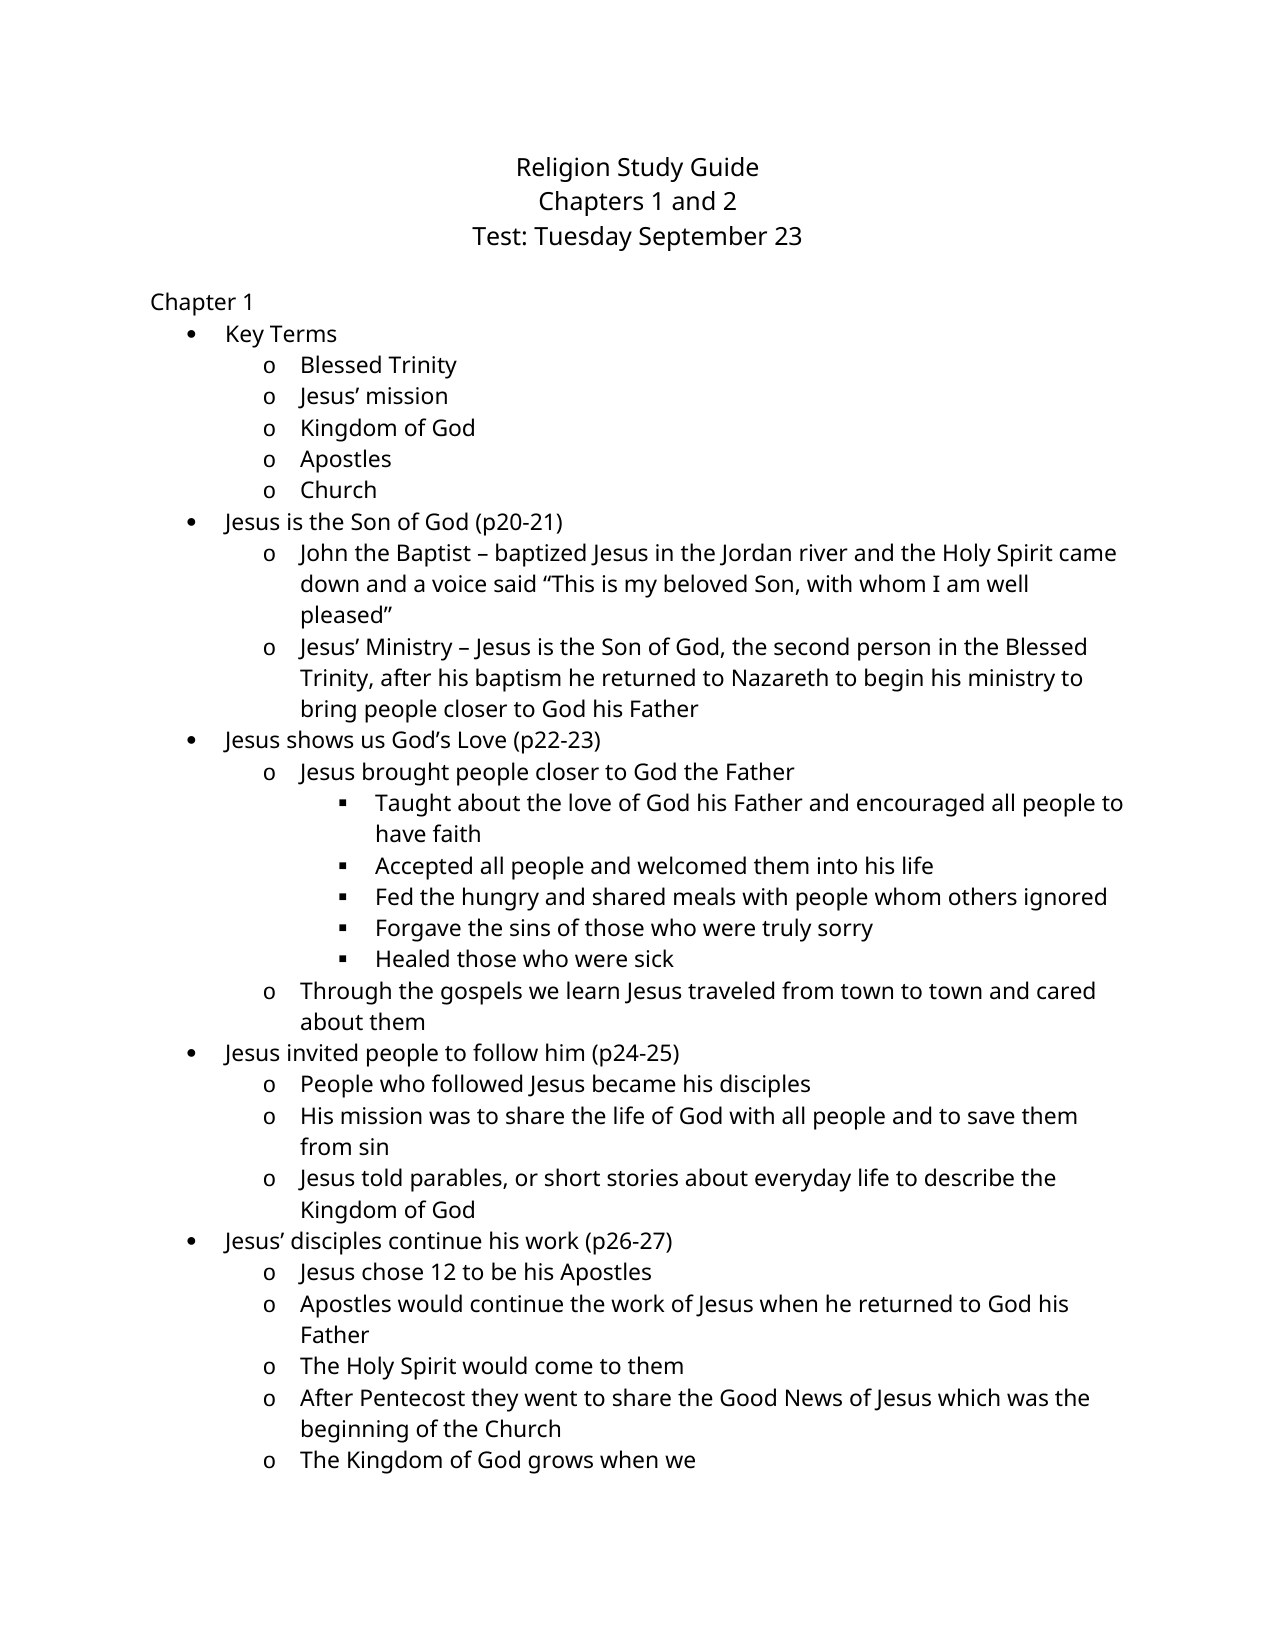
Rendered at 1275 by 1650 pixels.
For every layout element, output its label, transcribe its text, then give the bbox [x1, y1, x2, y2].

list Jesus brought people closer to God the Father [262, 756, 1125, 787]
list Taught about the love of God his Father and encouraged all people to have faith [337, 787, 1125, 849]
list Apostles [262, 443, 1125, 474]
list Healed those who were sick [337, 943, 1125, 974]
list Key Terms [187, 317, 1125, 349]
list Through the gospels we learn Jesus traveled from town to town and cared about them [262, 974, 1125, 1037]
list Fed the hungry and shared meals with people whom others ignored [337, 881, 1125, 912]
text Chapter 1 [150, 286, 1125, 317]
list Jesus’ Ministry – Jesus is the Son of God, the second person in the Blessed Trinity, after his baptism he returned to Nazareth to begin his ministry to bring people closer to God his Father [262, 631, 1125, 724]
list Accepted all people and welcomed them into his life [337, 849, 1125, 881]
list Jesus is the Son of God (p20-21) [187, 506, 1125, 537]
text Test: Tuesday September 23 [150, 218, 1125, 252]
list Blessed Trinity [262, 349, 1125, 380]
list The Holy Spirit would come to them [262, 1350, 1125, 1382]
list Jesus invited people to follow him (p24-25) [187, 1037, 1125, 1068]
list Forgave the sins of those who were truly sorry [337, 912, 1125, 943]
list Jesus chose 12 to be his Apostles [262, 1256, 1125, 1288]
list The Kingdom of God grows when we [262, 1444, 1125, 1476]
list Kingdom of God [262, 411, 1125, 443]
list People who followed Jesus became his disciples [262, 1068, 1125, 1100]
list Church [262, 474, 1125, 506]
list Jesus’ mission [262, 380, 1125, 411]
list Jesus told parables, or short stories about everyday life to describe the Kingdom of God [262, 1162, 1125, 1225]
list His mission was to share the life of God with all people and to save them from sin [262, 1100, 1125, 1162]
list Apostles would continue the work of Jesus when he returned to God his Father [262, 1288, 1125, 1350]
text Chapters 1 and 2 [150, 184, 1125, 218]
list John the Baptist – baptized Jesus in the Jordan river and the Holy Spirit came down and a voice said “This is my beloved Son, with whom I am well pleased” [262, 537, 1125, 631]
text Religion Study Guide [150, 150, 1125, 184]
list Jesus shows us God’s Love (p22-23) [187, 724, 1125, 756]
list Jesus’ disciples continue his work (p26-27) [187, 1225, 1125, 1256]
list After Pentecost they went to share the Good News of Jesus which was the beginning of the Church [262, 1382, 1125, 1444]
